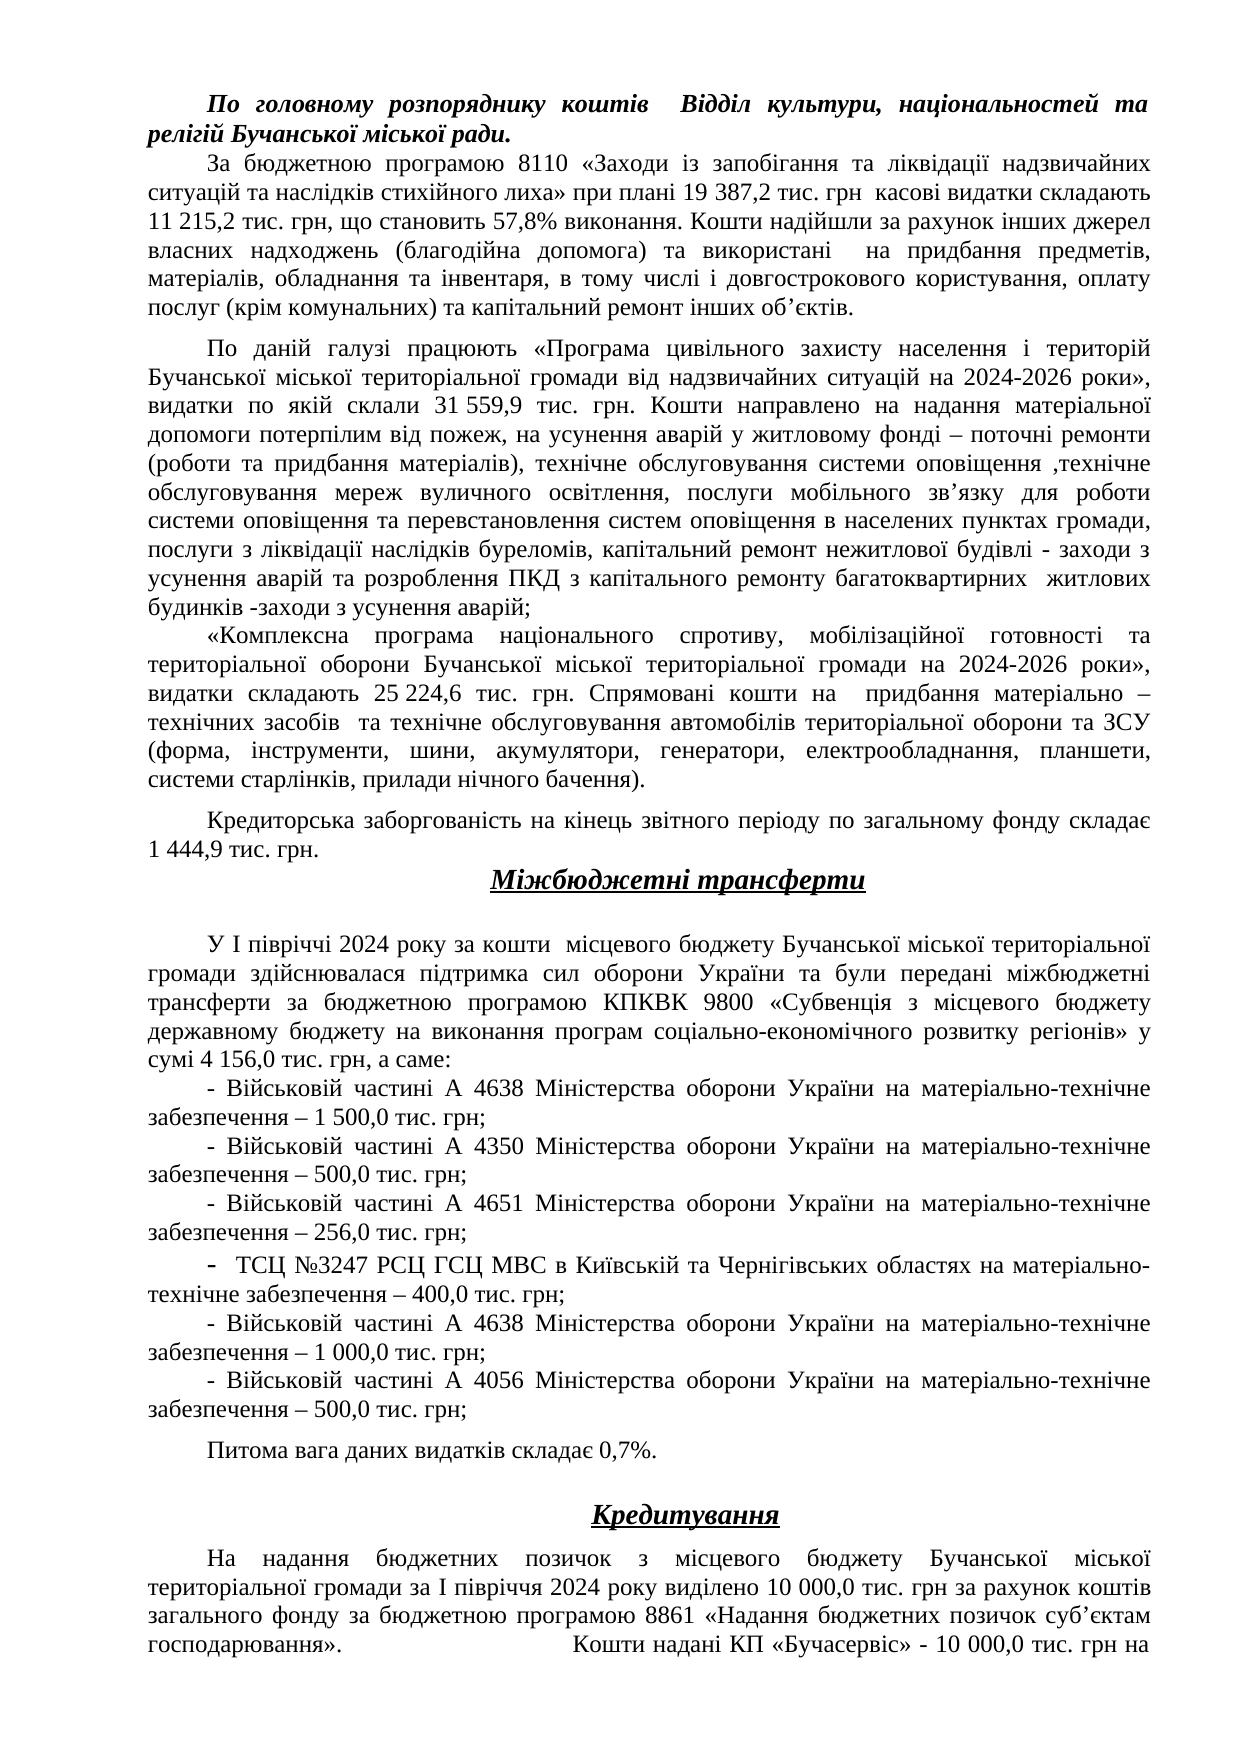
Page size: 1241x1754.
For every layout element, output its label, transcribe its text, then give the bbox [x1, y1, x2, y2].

text У I півріччі 2024 року за кошти місцевого бюджету Бучанської міської територіальної громади здійснювалася підтримка сил оборони України та були передані міжбюджетні трансферти за бюджетною програмою КПКВК 9800 «Субвенція з місцевого бюджету державному бюджету на виконання програм соціально-економічного розвитку регіонів» у сумі 4 156,0 тис. грн, а саме: [148, 929, 1152, 1073]
text Кредитування [148, 1497, 1152, 1531]
text За бюджетною програмою 8110 «Заходи із запобігання та ліквідації надзвичайних ситуацій та наслідків стихійного лиха» при плані 19 387,2 тис. грн касові видатки складають 11 215,2 тис. грн, що становить 57,8% виконання. Кошти надійшли за рахунок інших джерел власних надходжень (благодійна допомога) та використані на придбання предметів, матеріалів, обладнання та інвентаря, в тому числі і довгострокового користування, оплату послуг (крім комунальних) та капітальний ремонт інших об’єктів. [148, 148, 1152, 321]
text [148, 1543, 1152, 1658]
text Кредиторська заборгованість на кінець звітного періоду по загальному фонду складає 1 444,9 тис. грн. [148, 805, 1152, 862]
text - Військовій частині А 4638 Міністерства оборони України на матеріально-технічне забезпечення – 1 000,0 тис. грн; [148, 1308, 1152, 1366]
text - Військовій частині А 4651 Міністерства оборони України на матеріально-технічне забезпечення – 256,0 тис. грн; [148, 1188, 1152, 1246]
text Питома вага даних видатків складає 0,7%. [148, 1435, 1152, 1464]
title Міжбюджетні трансферти [148, 862, 1152, 896]
text - Військовій частині А 4638 Міністерства оборони України на матеріально-технічне забезпечення – 1 500,0 тис. грн; [148, 1073, 1152, 1131]
text «Комплексна програма національного спротиву, мобілізаційної готовності та територіальної оборони Бучанської міської територіальної громади на 2024-2026 роки», видатки складають 25 224,6 тис. грн. Спрямовані кошти на придбання матеріально – технічних засобів та технічне обслуговування автомобілів територіальної оборони та ЗСУ (форма, інструменти, шини, акумулятори, генератори, електрообладнання, планшети, системи старлінків, прилади нічного бачення). [148, 621, 1152, 793]
text - ТСЦ №3247 РСЦ ГСЦ МВС в Київській та Чернігівських областях на матеріально-технічне забезпечення – 400,0 тис. грн; [148, 1246, 1152, 1308]
text По головному розпоряднику коштів Відділ культури, національностей та релігій Бучанської міської ради. [148, 88, 1152, 148]
text - Військовій частині А 4350 Міністерства оборони України на матеріально-технічне забезпечення – 500,0 тис. грн; [148, 1131, 1152, 1188]
text По даній галузі працюють «Програма цивільного захисту населення і територій Бучанської міської територіальної громади від надзвичайних ситуацій на 2024-2026 роки», видатки по якій склали 31 559,9 тис. грн. Кошти направлено на надання матеріальної допомоги потерпілим від пожеж, на усунення аварій у житловому фонді – поточні ремонти (роботи та придбання матеріалів), технічне обслуговування системи оповіщення ,технічне обслуговування мереж вуличного освітлення, послуги мобільного зв’язку для роботи системи оповіщення та перевстановлення систем оповіщення в населених пунктах громади, послуги з ліквідації наслідків буреломів, капітальний ремонт нежитлової будівлі - заходи з усунення аварій та розроблення ПКД з капітального ремонту багатоквартирних житлових будинків -заходи з усунення аварій; [148, 333, 1152, 621]
text - Військовій частині А 4056 Міністерства оборони України на матеріально-технічне забезпечення – 500,0 тис. грн; [148, 1366, 1152, 1423]
